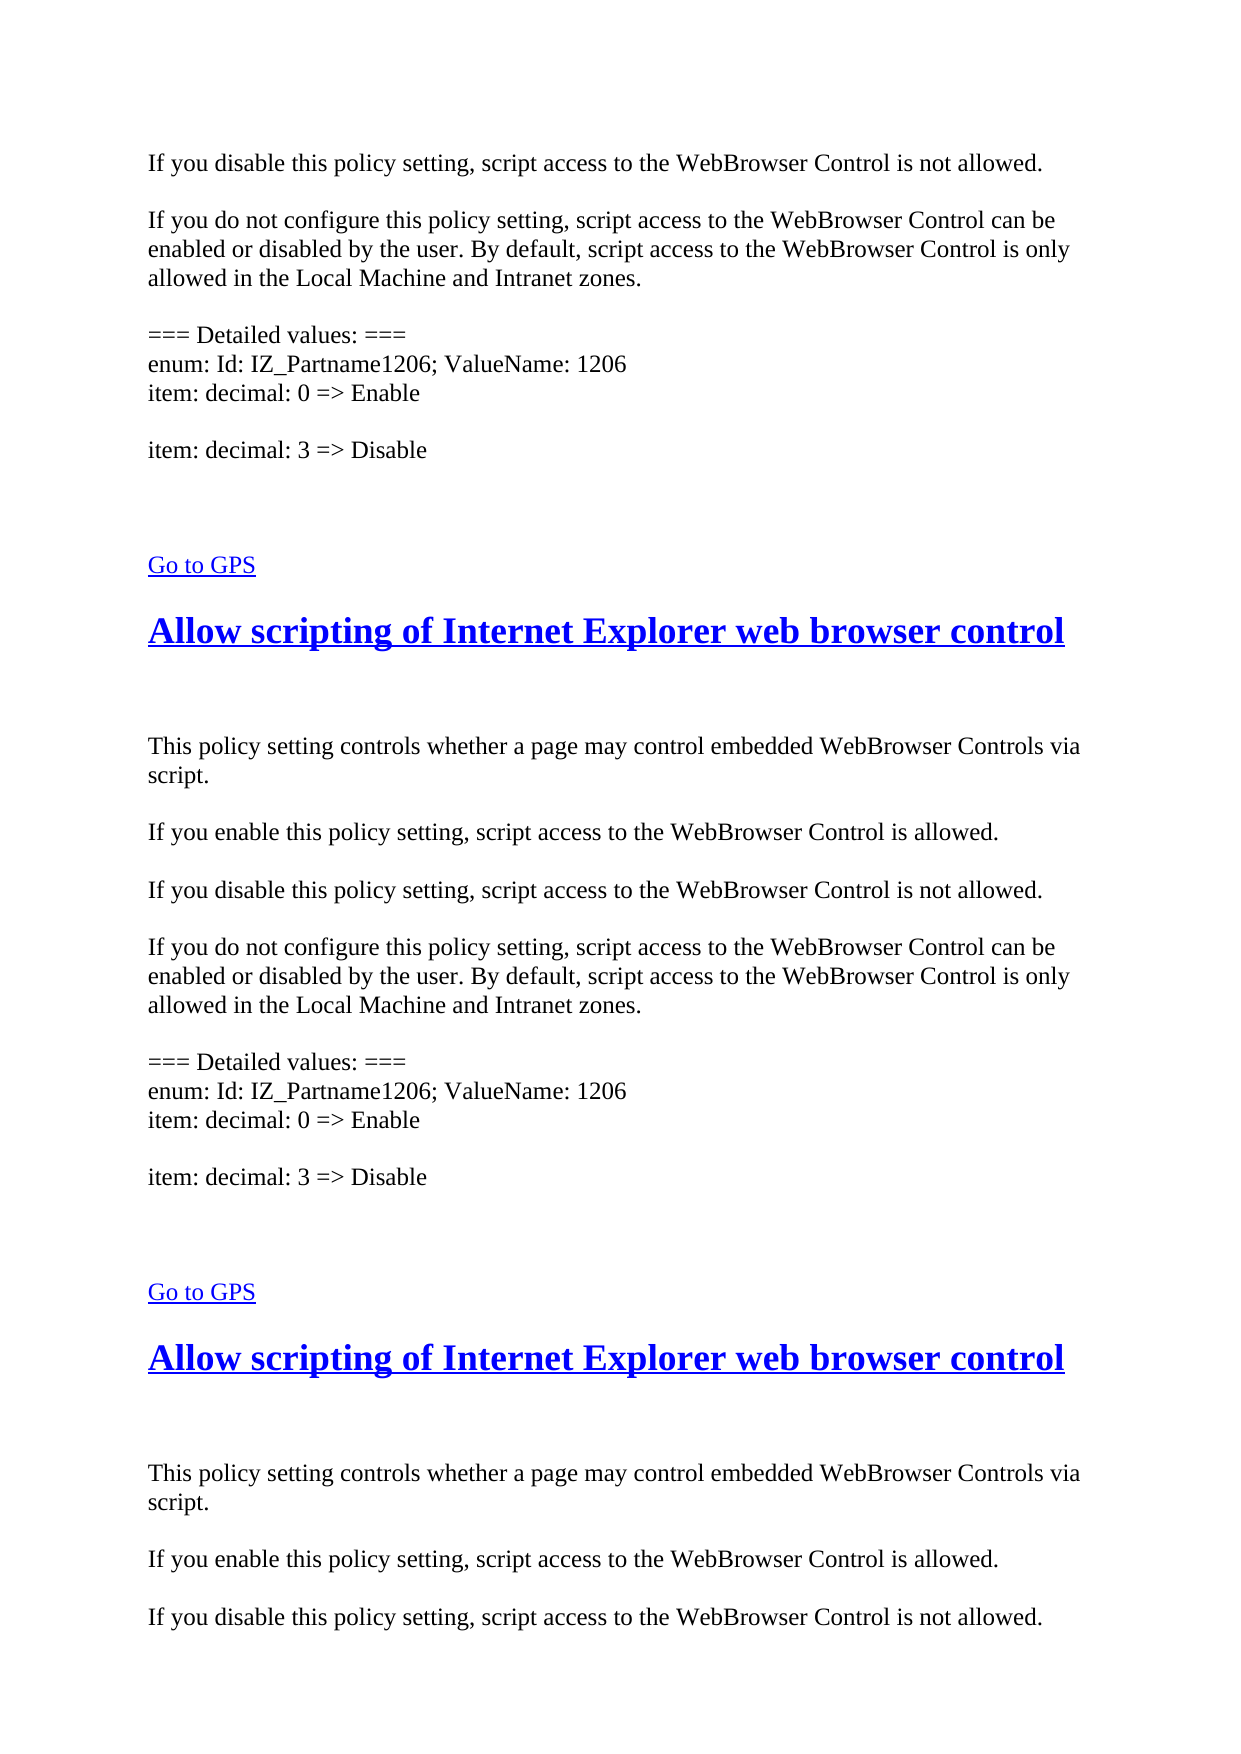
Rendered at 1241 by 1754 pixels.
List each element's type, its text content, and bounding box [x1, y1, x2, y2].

text Allow scripting of Internet Explorer web browser control [148, 608, 1093, 651]
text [148, 1458, 1093, 1631]
text Allow scripting of Internet Explorer web browser control [148, 1335, 1093, 1378]
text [148, 148, 1093, 579]
